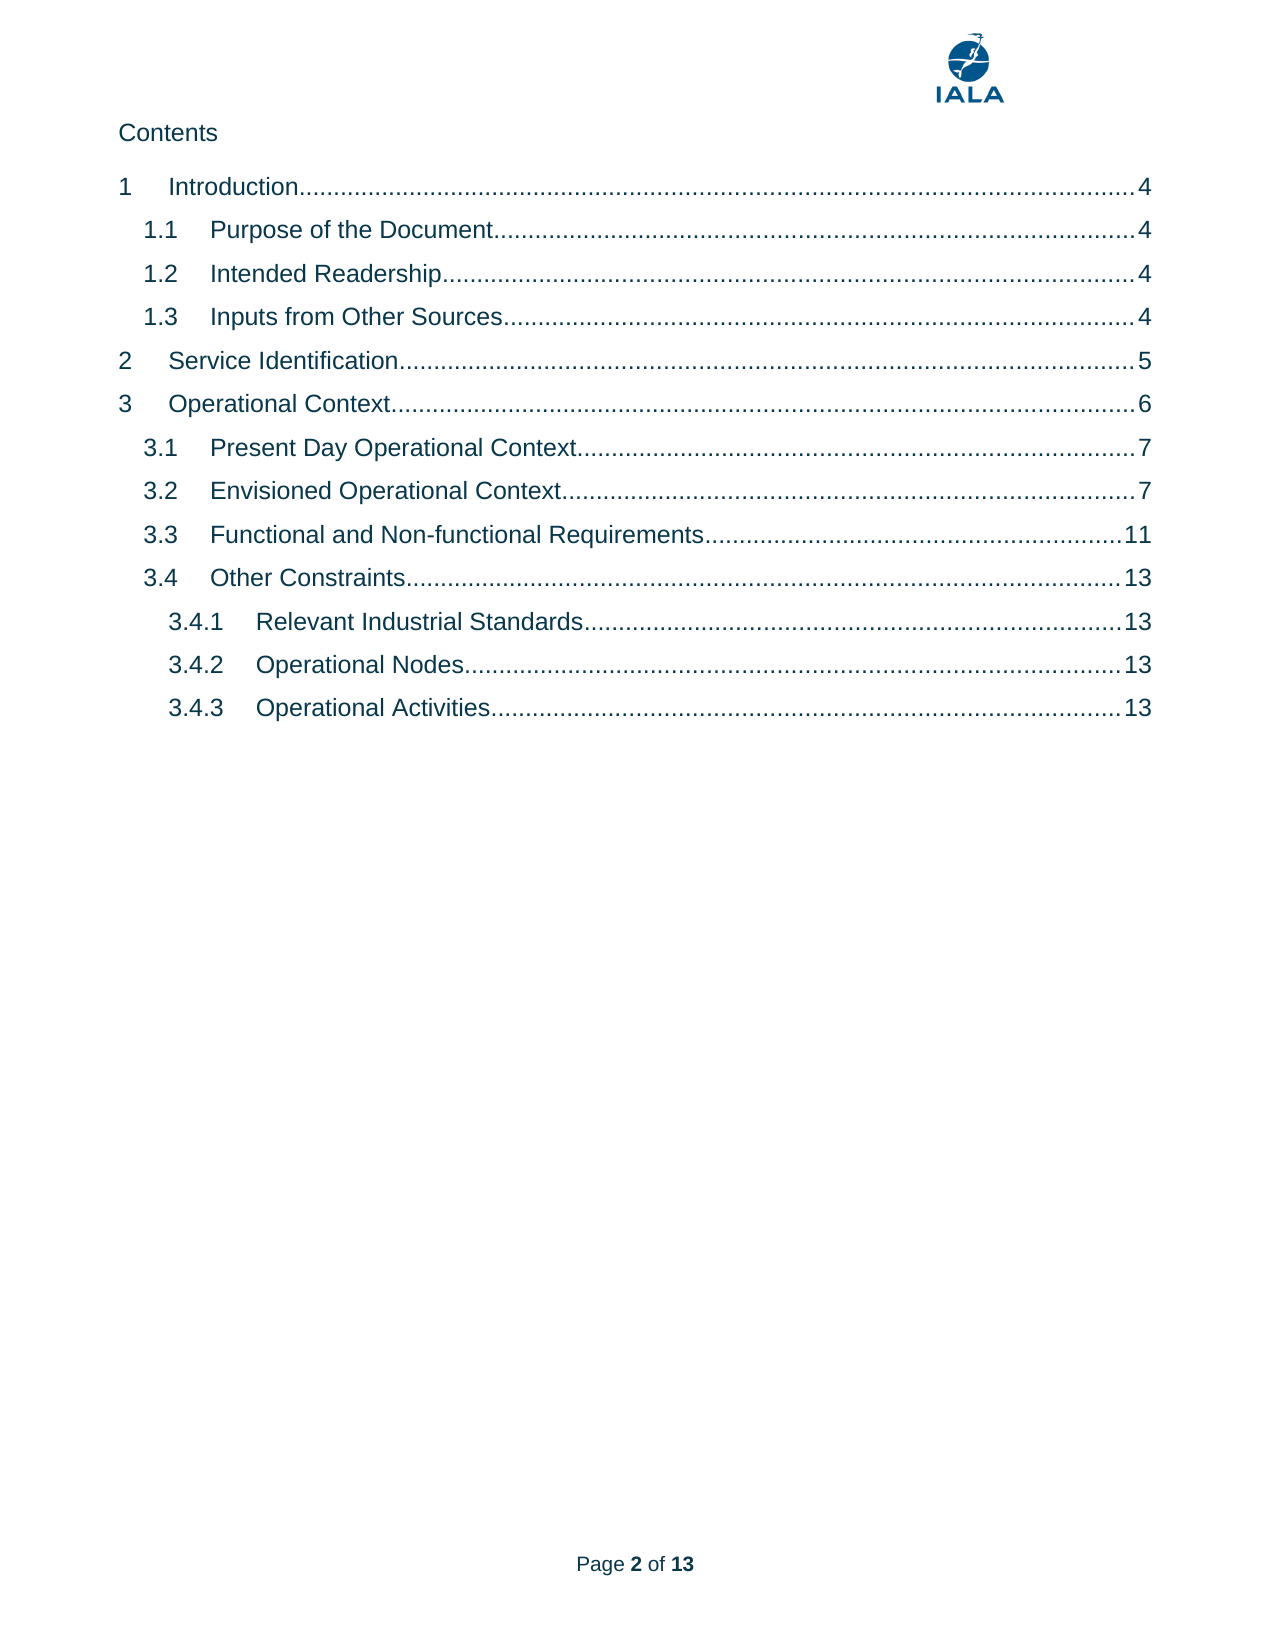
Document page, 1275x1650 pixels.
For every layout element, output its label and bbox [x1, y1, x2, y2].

picture [921, 25, 1016, 118]
